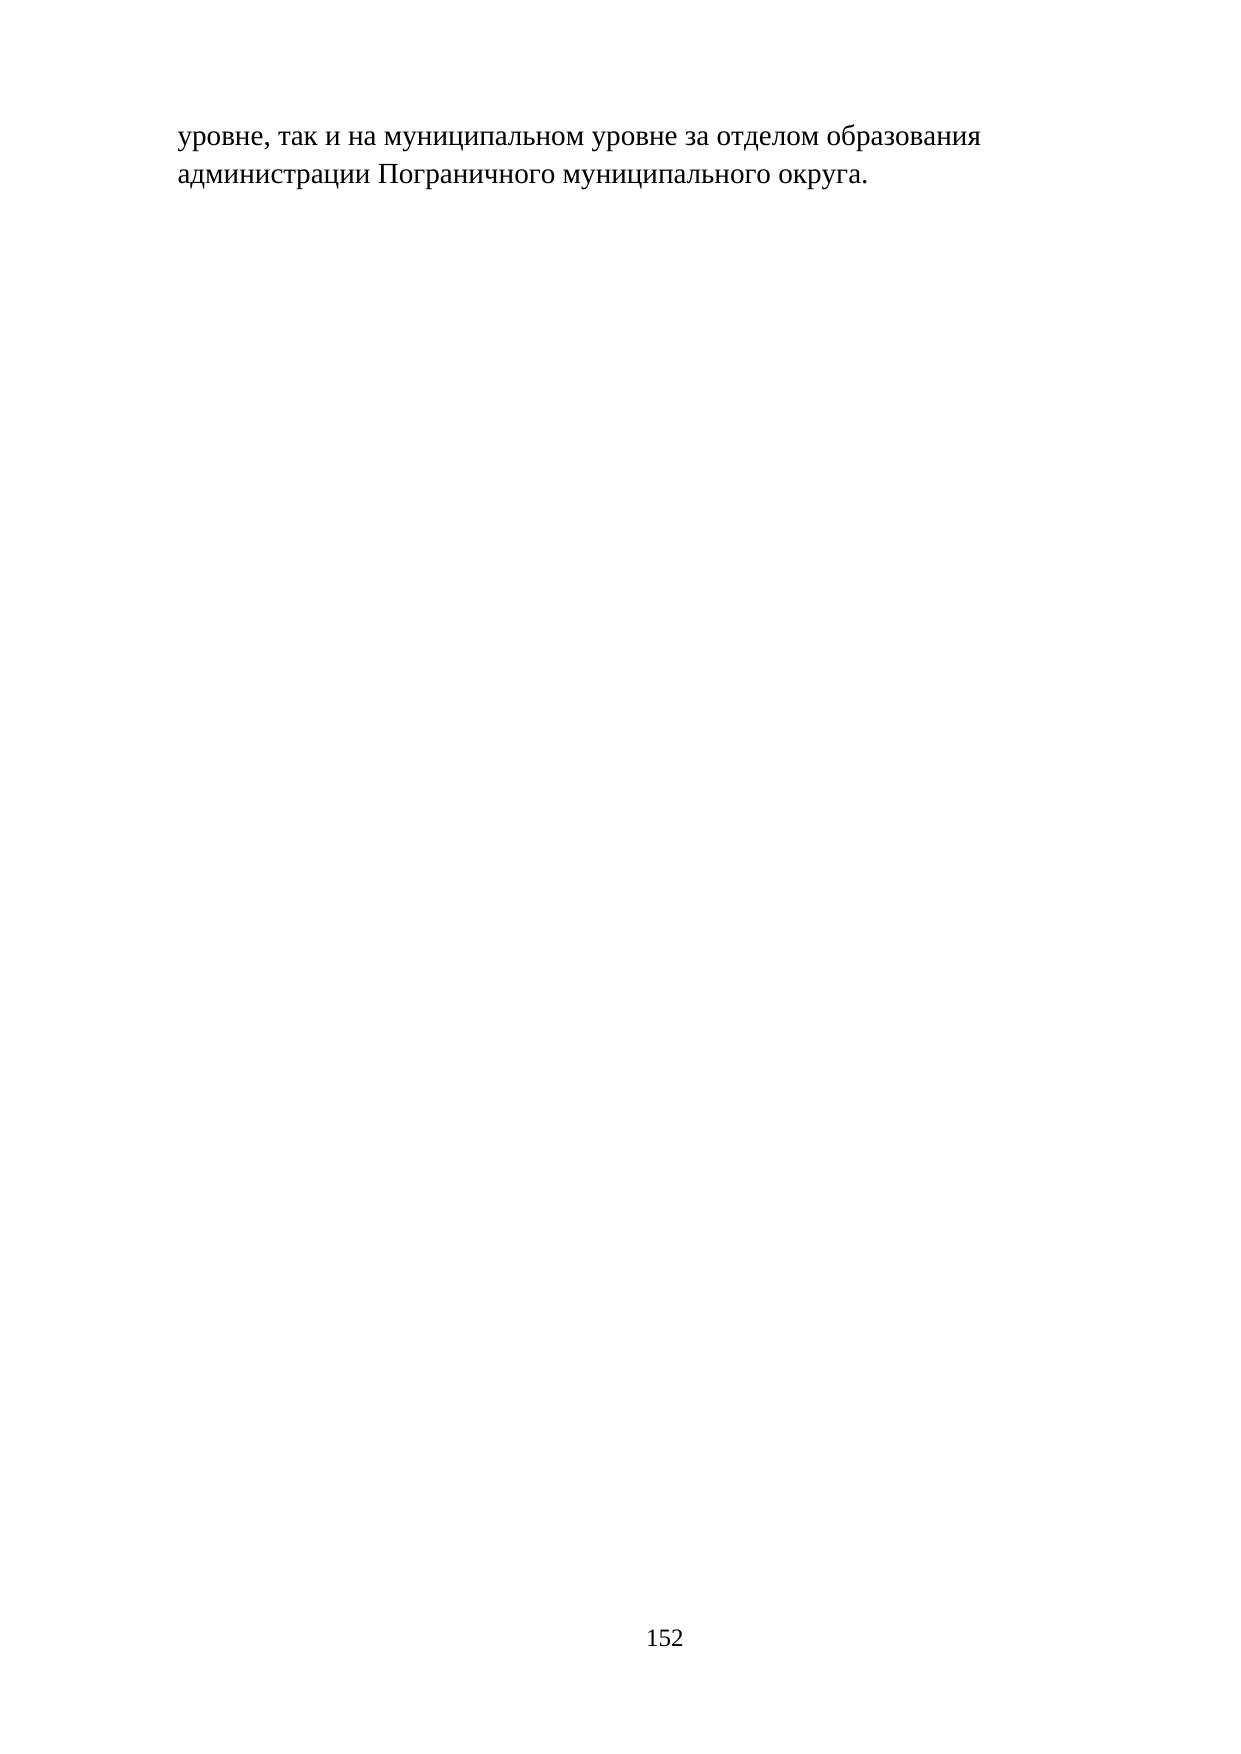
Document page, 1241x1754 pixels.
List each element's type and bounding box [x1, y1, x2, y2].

text [177, 118, 1152, 190]
